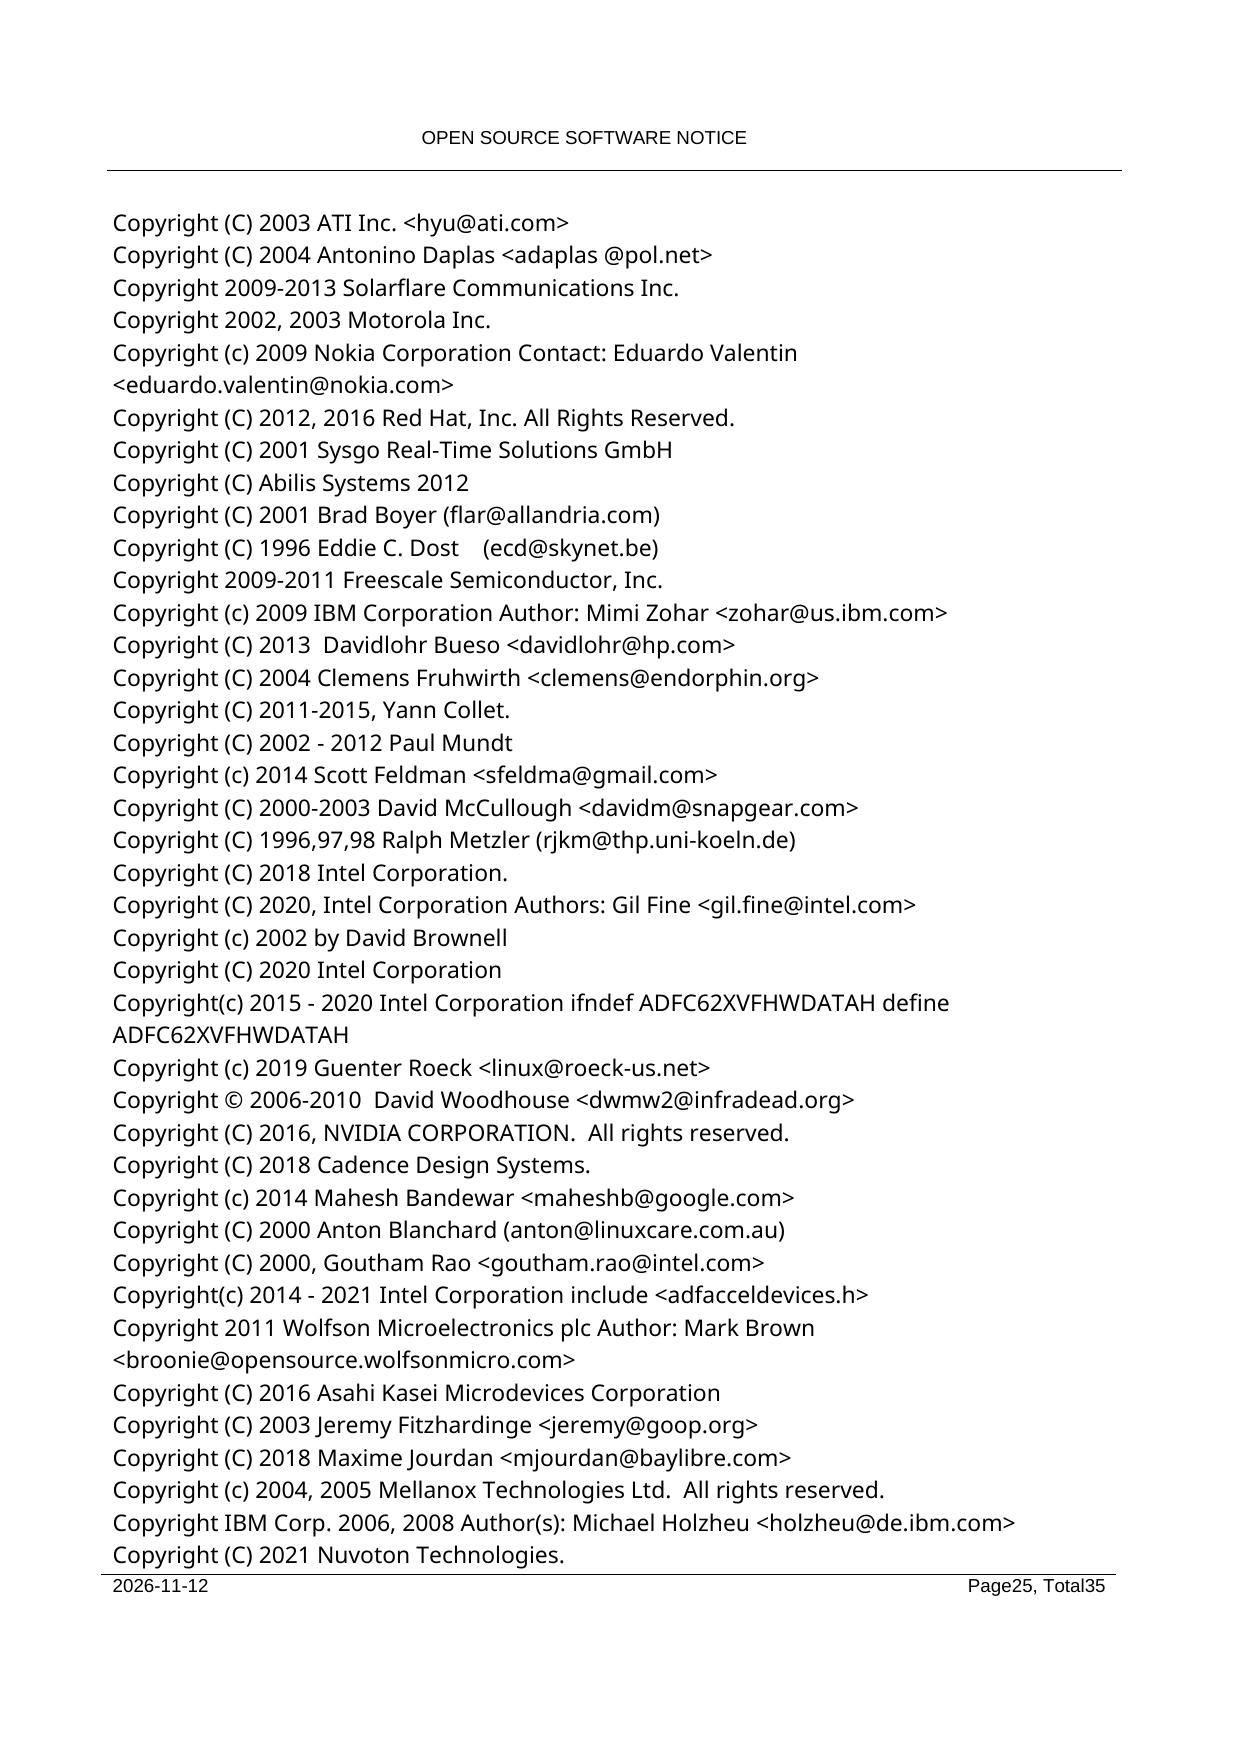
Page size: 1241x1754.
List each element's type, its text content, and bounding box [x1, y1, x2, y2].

text Copyright (C) 2003 ATI Inc. <hyu@ati.com> [112, 206, 1128, 239]
text Copyright (C) 1996 Eddie C. Dost (ecd@skynet.be) [112, 531, 1128, 564]
text Copyright (c) 2009 IBM Corporation Author: Mimi Zohar <zohar@us.ibm.com> [112, 596, 1128, 629]
text Copyright(c) 2014 - 2021 Intel Corporation include <adfacceldevices.h> [112, 1279, 1128, 1311]
text Copyright (C) 2020 Intel Corporation [112, 954, 1128, 986]
text Copyright 2009-2013 Solarflare Communications Inc. [112, 271, 1128, 304]
text Copyright(c) 2015 - 2020 Intel Corporation ifndef ADFC62XVFHWDATAH define ADFC62XVFHWDATAH [112, 986, 1128, 1051]
text Copyright (C) 2012, 2016 Red Hat, Inc. All Rights Reserved. [112, 401, 1128, 434]
text Copyright (C) 2000 Anton Blanchard (anton@linuxcare.com.au) [112, 1214, 1128, 1246]
text Copyright (C) 2021 Nuvoton Technologies. [112, 1539, 1128, 1571]
text Copyright (C) 2018 Intel Corporation. [112, 856, 1128, 889]
text Copyright (C) 2001 Sysgo Real-Time Solutions GmbH [112, 434, 1128, 466]
text Copyright (C) 2002 - 2012 Paul Mundt [112, 726, 1128, 759]
text Copyright (C) 2004 Antonino Daplas <adaplas @pol.net> [112, 239, 1128, 271]
text Copyright © 2006-2010 David Woodhouse <dwmw2@infradead.org> [112, 1084, 1128, 1116]
text Copyright (C) 1996,97,98 Ralph Metzler (rjkm@thp.uni-koeln.de) [112, 824, 1128, 856]
text Copyright (C) 2016 Asahi Kasei Microdevices Corporation [112, 1376, 1128, 1409]
text Copyright 2009-2011 Freescale Semiconductor, Inc. [112, 564, 1128, 596]
text Copyright (c) 2014 Scott Feldman <sfeldma@gmail.com> [112, 759, 1128, 791]
text Copyright (c) 2019 Guenter Roeck <linux@roeck-us.net> [112, 1051, 1128, 1084]
text Copyright (C) 2020, Intel Corporation Authors: Gil Fine <gil.fine@intel.com> [112, 889, 1128, 921]
text Copyright (C) Abilis Systems 2012 [112, 466, 1128, 499]
text Copyright (c) 2004, 2005 Mellanox Technologies Ltd. All rights reserved. [112, 1474, 1128, 1506]
text Copyright (C) 2013 Davidlohr Bueso <davidlohr@hp.com> [112, 629, 1128, 661]
text Copyright (C) 2018 Cadence Design Systems. [112, 1149, 1128, 1181]
text Copyright (C) 2000-2003 David McCullough <davidm@snapgear.com> [112, 791, 1128, 824]
text Copyright IBM Corp. 2006, 2008 Author(s): Michael Holzheu <holzheu@de.ibm.com> [112, 1506, 1128, 1539]
text Copyright (C) 2011-2015, Yann Collet. [112, 694, 1128, 726]
text Copyright 2002, 2003 Motorola Inc. [112, 304, 1128, 336]
text Copyright (c) 2009 Nokia Corporation Contact: Eduardo Valentin <eduardo.valentin@nokia.com> [112, 336, 1128, 401]
text Copyright 2011 Wolfson Microelectronics plc Author: Mark Brown <broonie@opensource.wolfsonmicro.com> [112, 1311, 1128, 1376]
text Copyright (c) 2014 Mahesh Bandewar <maheshb@google.com> [112, 1181, 1128, 1214]
text Copyright (C) 2003 Jeremy Fitzhardinge <jeremy@goop.org> [112, 1409, 1128, 1441]
text Copyright (C) 2016, NVIDIA CORPORATION. All rights reserved. [112, 1116, 1128, 1149]
text Copyright (c) 2002 by David Brownell [112, 921, 1128, 954]
text Copyright (C) 2000, Goutham Rao <goutham.rao@intel.com> [112, 1246, 1128, 1279]
text Copyright (C) 2004 Clemens Fruhwirth <clemens@endorphin.org> [112, 661, 1128, 694]
text Copyright (C) 2001 Brad Boyer (flar@allandria.com) [112, 499, 1128, 531]
text Copyright (C) 2018 Maxime Jourdan <mjourdan@baylibre.com> [112, 1441, 1128, 1474]
